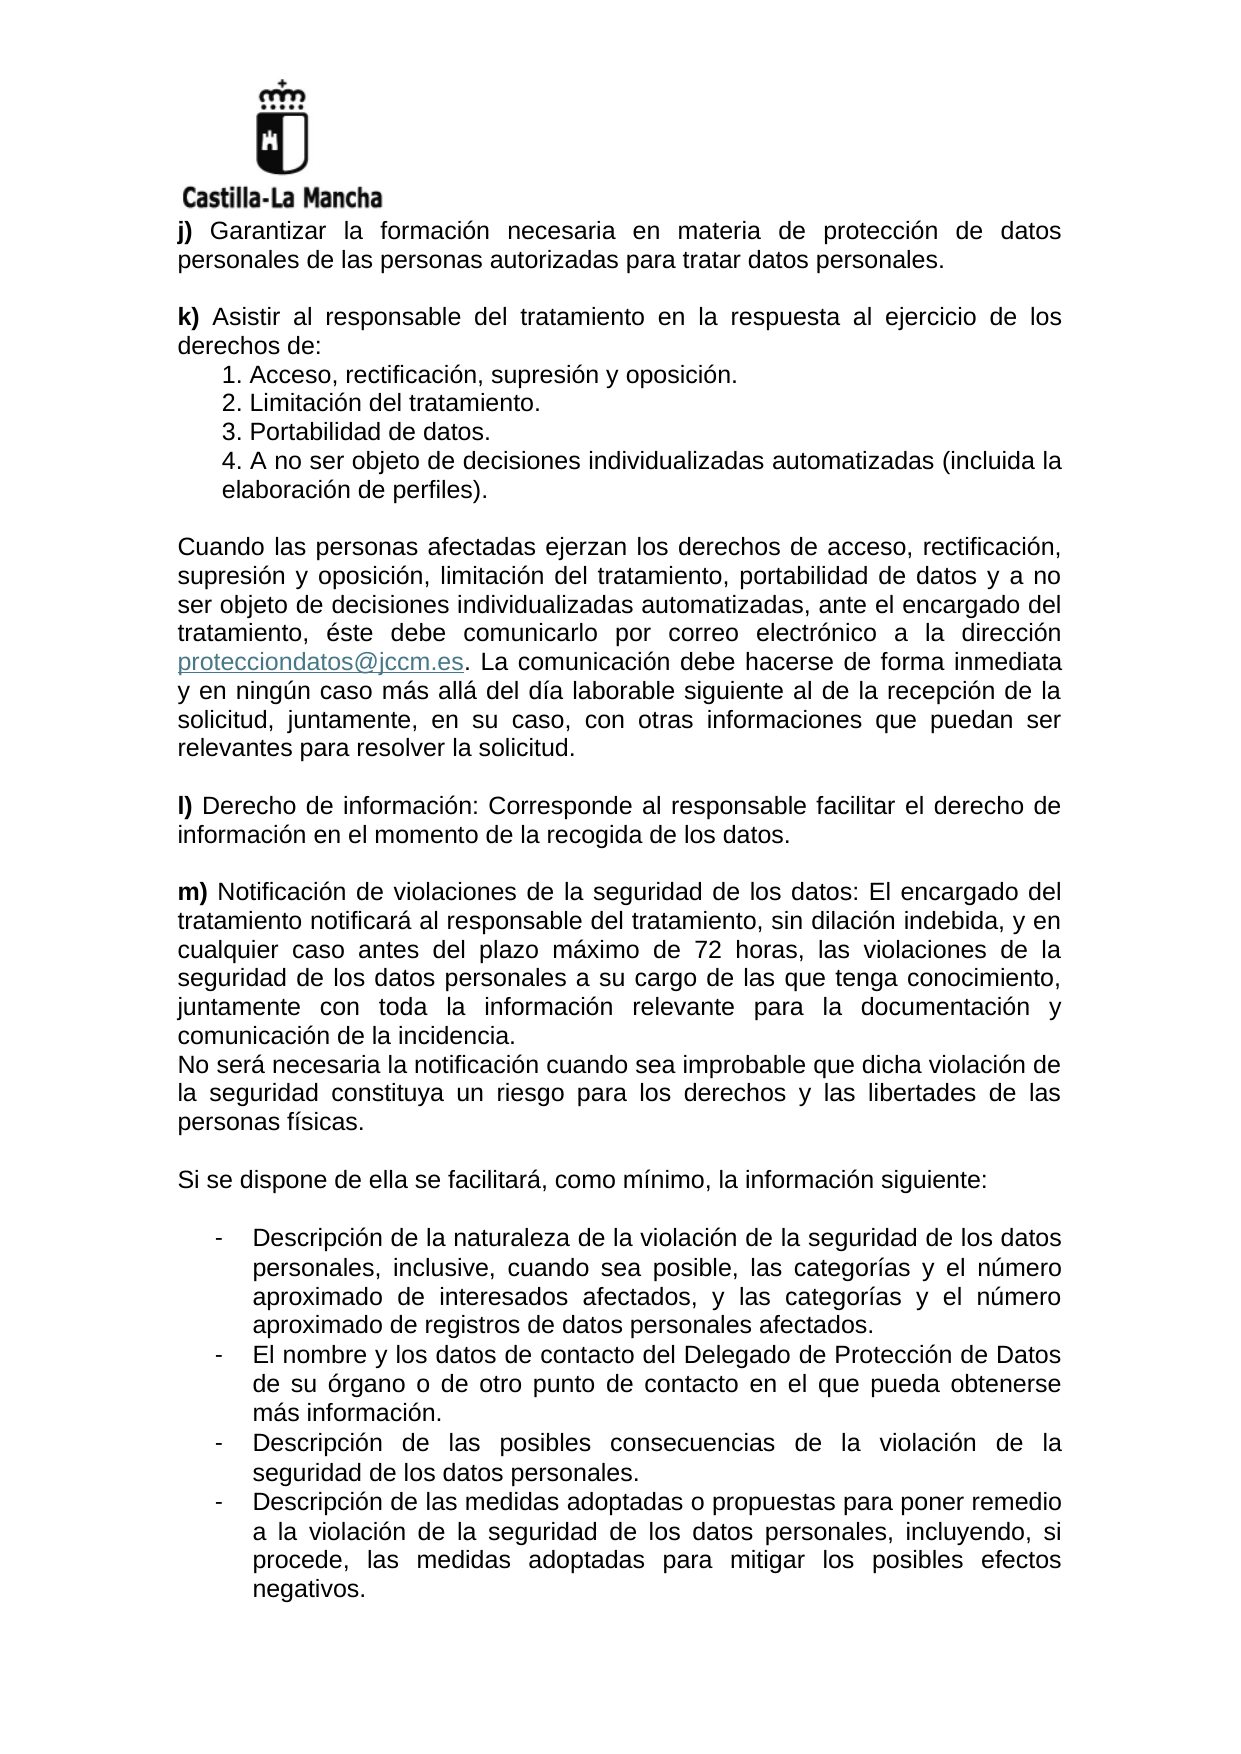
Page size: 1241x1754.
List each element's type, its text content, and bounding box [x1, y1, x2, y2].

list Descripción de la naturaleza de la violación de la seguridad de los datos personales, inclusive, cuando sea posible, las categorías y el número aproximado de interesados afectados, y las categorías y el número aproximado de registros de datos personales afectados. [215, 1222, 1063, 1339]
picture [177, 73, 390, 216]
list El nombre y los datos de contacto del Delegado de Protección de Datos de su órgano o de otro punto de contacto en el que pueda obtenerse más información. [215, 1339, 1063, 1427]
text m) Notificación de violaciones de la seguridad de los datos: El encargado del tratamiento notificará al responsable del tratamiento, sin dilación indebida, y en cualquier caso antes del plazo máximo de 72 horas, las violaciones de la seguridad de los datos personales a su cargo de las que tenga conocimiento, juntamente con toda la información relevante para la documentación y comunicación de la incidencia. [177, 877, 1063, 1050]
text Cuando las personas afectadas ejerzan los derechos de acceso, rectificación, supresión y oposición, limitación del tratamiento, portabilidad de datos y a no ser objeto de decisiones individualizadas automatizadas, ante el encargado del tratamiento, éste debe comunicarlo por correo electrónico a la dirección protecciondatos@jccm.es. La comunicación debe hacerse de forma inmediata y en ningún caso más allá del día laborable siguiente al de la recepción de la solicitud, juntamente, en su caso, con otras informaciones que puedan ser relevantes para resolver la solicitud. [177, 532, 1063, 762]
list Descripción de las posibles consecuencias de la violación de la seguridad de los datos personales. [215, 1427, 1063, 1486]
text 2. Limitación del tratamiento. [222, 388, 1063, 417]
text j) Garantizar la formación necesaria en materia de protección de datos personales de las personas autorizadas para tratar datos personales. [177, 216, 1063, 273]
text 1. Acceso, rectificación, supresión y oposición. [222, 360, 1063, 388]
text 3. Portabilidad de datos. [222, 417, 1063, 446]
text No será necesaria la notificación cuando sea improbable que dicha violación de la seguridad constituya un riesgo para los derechos y las libertades de las personas físicas. [177, 1050, 1063, 1136]
text Si se dispone de ella se facilitará, como mínimo, la información siguiente: [177, 1165, 1063, 1193]
text k) Asistir al responsable del tratamiento en la respuesta al ejercicio de los derechos de: [177, 302, 1063, 360]
list Descripción de las medidas adoptadas o propuestas para poner remedio a la violación de la seguridad de los datos personales, incluyendo, si procede, las medidas adoptadas para mitigar los posibles efectos negativos. [215, 1486, 1063, 1603]
text l) Derecho de información: Corresponde al responsable facilitar el derecho de información en el momento de la recogida de los datos. [177, 791, 1063, 848]
text 4. A no ser objeto de decisiones individualizadas automatizadas (incluida la elaboración de perfiles). [222, 446, 1063, 503]
